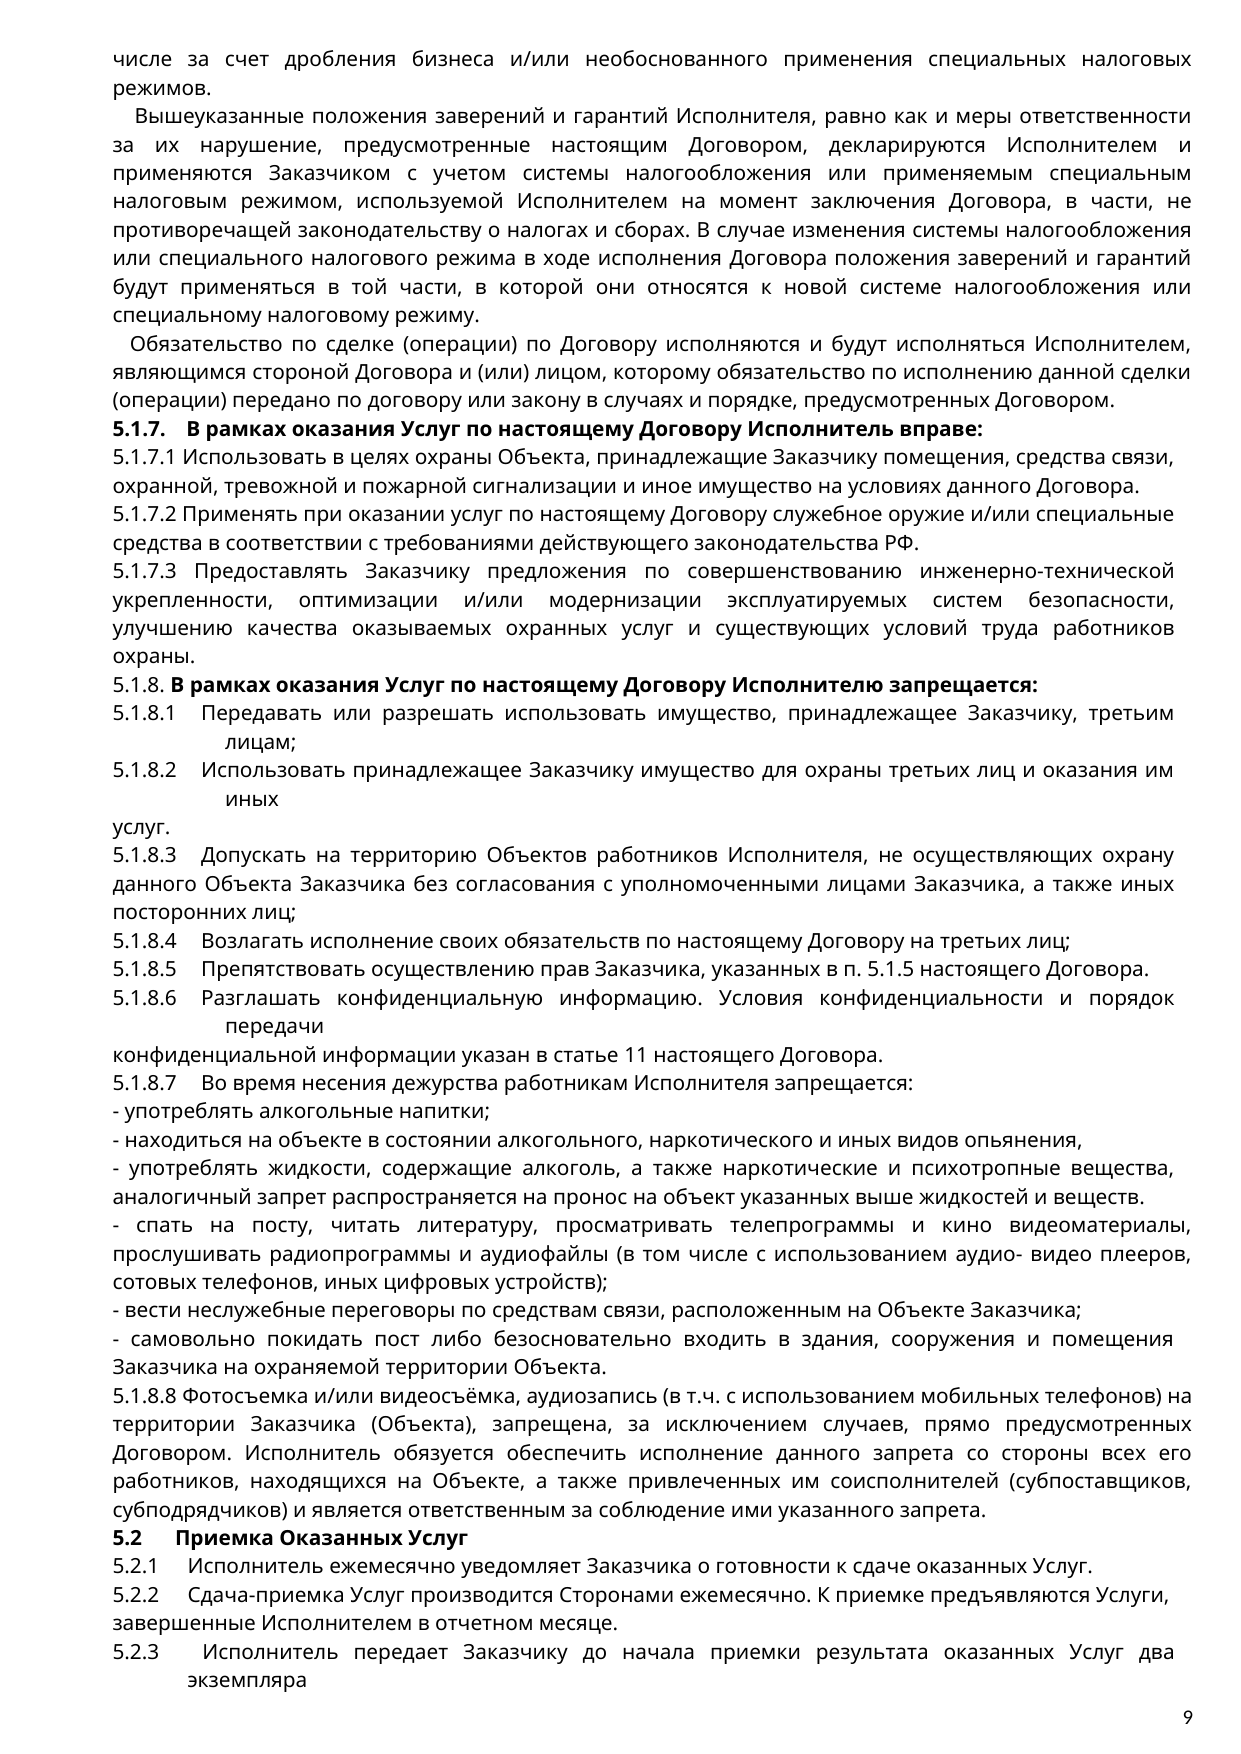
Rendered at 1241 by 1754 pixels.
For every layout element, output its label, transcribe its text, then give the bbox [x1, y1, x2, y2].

list Допускать на территорию Объектов работников Исполнителя, не осуществляющих охрану данного Объекта Заказчика без согласования с уполномоченными лицами Заказчика, а также иных посторонних лиц; [112, 841, 1175, 926]
list Сдача-приемка Услуг производится Сторонами ежемесячно. К приемке предъявляются Услуги, [112, 1580, 1175, 1608]
text - находиться на объекте в состоянии алкогольного, наркотического и иных видов опьянения, [112, 1125, 1175, 1153]
text - вести неслужебные переговоры по средствам связи, расположенным на Объекте Заказчика; [112, 1296, 1175, 1324]
list Обязательство по сделке (операции) по Договору исполняются и будут исполняться Исполнителем, являющимся стороной Договора и (или) лицом, которому обязательство по исполнению данной сделки (операции) передано по договору или закону в случаях и порядке, предусмотренных Договором. [112, 329, 1193, 414]
text 5.1.7.1 Использовать в целях охраны Объекта, принадлежащие Заказчику помещения, средства связи, охранной, тревожной и пожарной сигнализации и иное имущество на условиях данного Договора. [112, 442, 1175, 499]
list Передавать или разрешать использовать имущество, принадлежащее Заказчику, третьим лицам; [112, 698, 1175, 755]
text - употреблять алкогольные напитки; [112, 1097, 1175, 1125]
text - употреблять жидкости, содержащие алкоголь, а также наркотические и психотропные вещества, аналогичный запрет распространяется на пронос на объект указанных выше жидкостей и веществ. [112, 1153, 1175, 1210]
list Использовать принадлежащее Заказчику имущество для охраны третьих лиц и оказания им иных [112, 755, 1175, 812]
text услуг. [112, 812, 1175, 841]
list Препятствовать осуществлению прав Заказчика, указанных в п. 5.1.5 настоящего Договора. [112, 954, 1175, 983]
text 5.1.7.2 Применять при оказании услуг по настоящему Договору служебное оружие и/или специальные средства в соответствии с требованиями действующего законодательства РФ. [112, 499, 1175, 556]
text - самовольно покидать пост либо безосновательно входить в здания, сооружения и помещения Заказчика на охраняемой территории Объекта. [112, 1324, 1175, 1381]
list Исполнитель передает Заказчику до начала приемки результата оказанных Услуг два экземпляра [112, 1637, 1175, 1694]
text конфиденциальной информации указан в статье 11 настоящего Договора. [112, 1040, 1175, 1068]
list Приемка Оказанных Услуг [112, 1523, 1175, 1552]
list Возлагать исполнение своих обязательств по настоящему Договору на третьих лиц; [112, 926, 1175, 954]
text 5.1.7.3 Предоставлять Заказчику предложения по совершенствованию инженерно-технической укрепленности, оптимизации и/или модернизации эксплуатируемых систем безопасности, улучшению качества оказываемых охранных услуг и существующих условий труда работников охраны. [112, 556, 1175, 670]
list Разглашать конфиденциальную информацию. Условия конфиденциальности и порядок передачи [112, 983, 1175, 1040]
list Вышеуказанные положения заверений и гарантий Исполнителя, равно как и меры ответственности за их нарушение, предусмотренные настоящим Договором, декларируются Исполнителем и применяются Заказчиком с учетом системы налогообложения или применяемым специальным налоговым режимом, используемой Исполнителем на момент заключения Договора, в части, не противоречащей законодательству о налогах и сборах. В случае изменения системы налогообложения или специального налогового режима в ходе исполнения Договора положения заверений и гарантий будут применяться в той части, в которой они относятся к новой системе налогообложения или специальному налоговому режиму. [112, 101, 1193, 329]
list В рамках оказания Услуг по настоящему Договору Исполнитель вправе: [112, 414, 1175, 442]
text 5.1.8.8 Фотосъемка и/или видеосъёмка, аудиозапись (в т.ч. с использованием мобильных телефонов) на территории Заказчика (Объекта), запрещена, за исключением случаев, прямо предусмотренных Договором. Исполнитель обязуется обеспечить исполнение данного запрета со стороны всех его работников, находящихся на Объекте, а также привлеченных им соисполнителей (субпоставщиков, субподрядчиков) и является ответственным за соблюдение ими указанного запрета. [112, 1381, 1193, 1523]
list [112, 44, 1193, 101]
text 5.1.8. В рамках оказания Услуг по настоящему Договору Исполнителю запрещается: [112, 670, 1175, 698]
text завершенные Исполнителем в отчетном месяце. [112, 1608, 1175, 1637]
text - спать на посту, читать литературу, просматривать телепрограммы и кино видеоматериалы, прослушивать радиопрограммы и аудиофайлы (в том числе с использованием аудио- видео плееров, сотовых телефонов, иных цифровых устройств); [112, 1210, 1193, 1296]
list Исполнитель ежемесячно уведомляет Заказчика о готовности к сдаче оказанных Услуг. [112, 1552, 1175, 1580]
list Во время несения дежурства работникам Исполнителя запрещается: [112, 1068, 1175, 1097]
